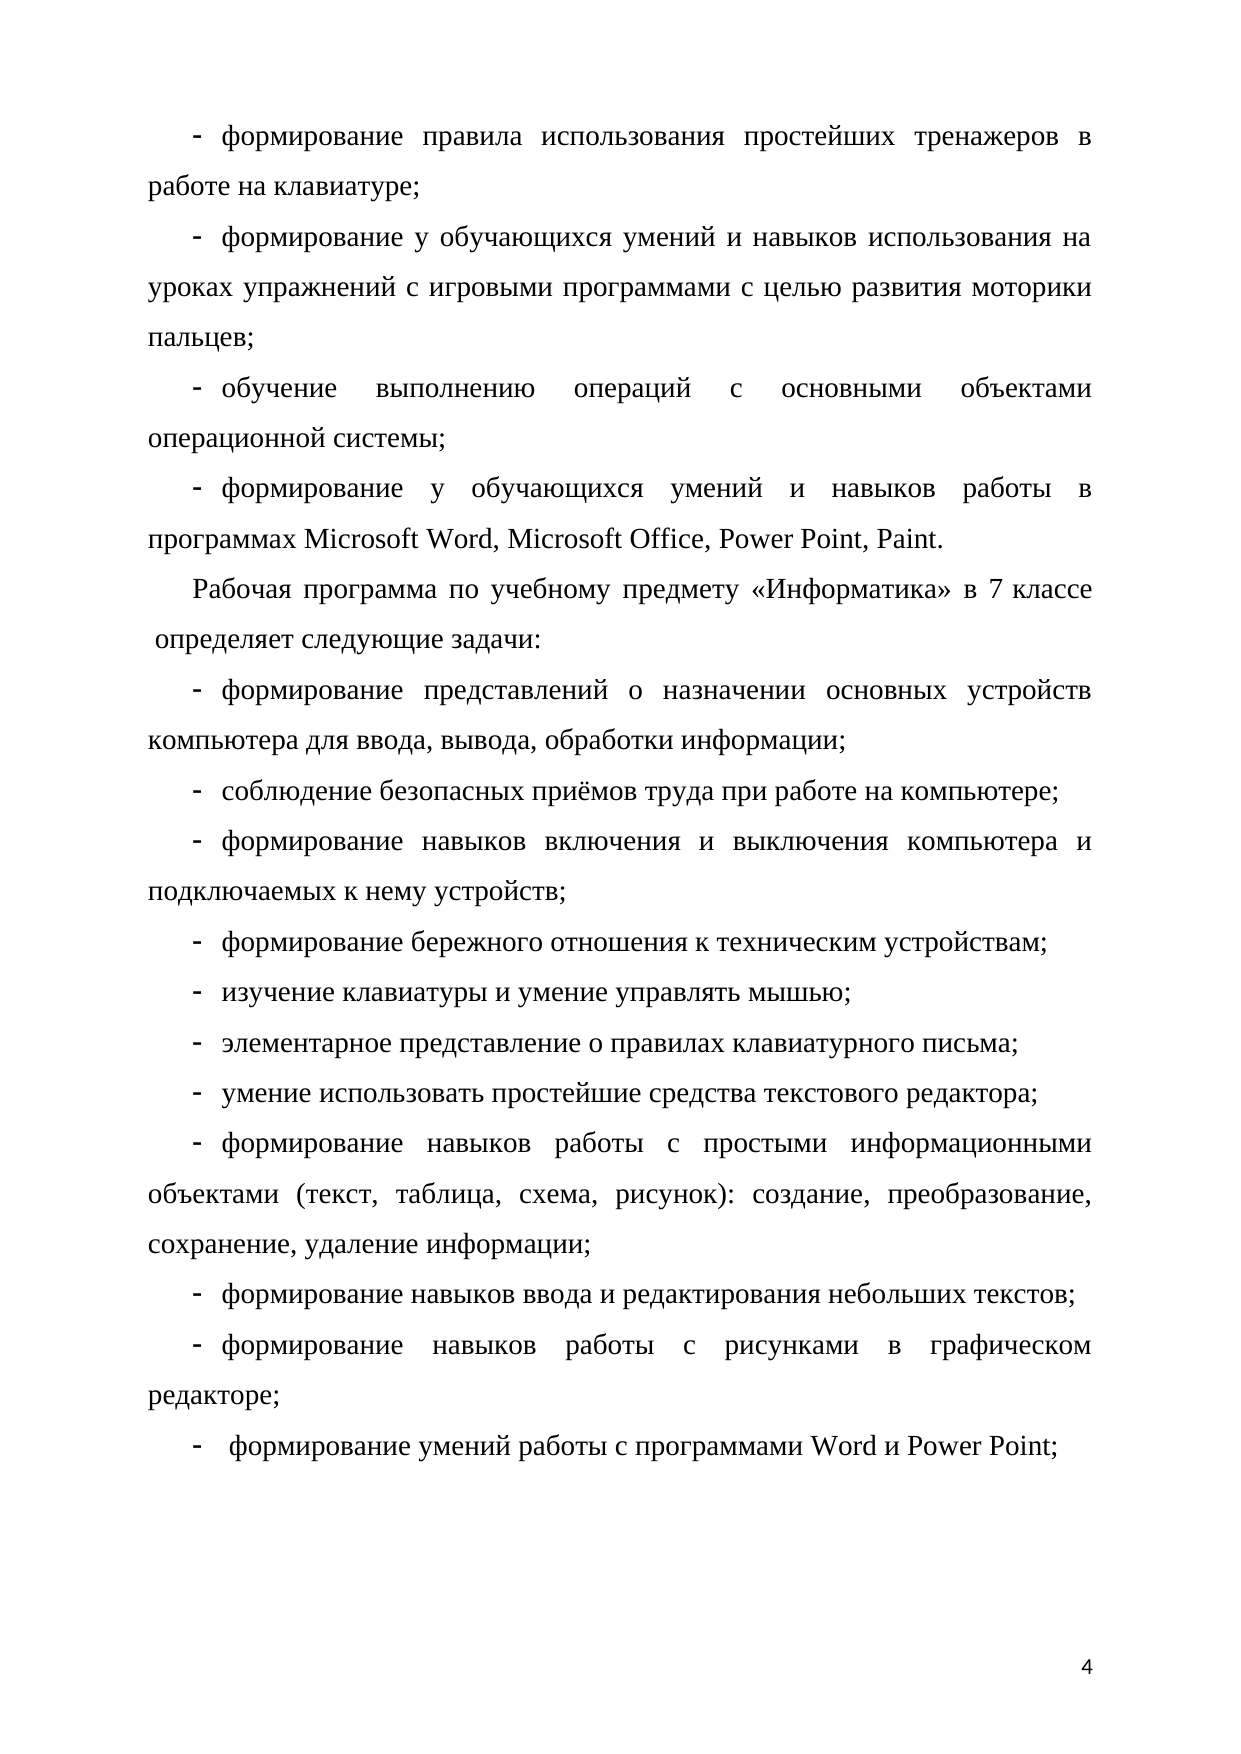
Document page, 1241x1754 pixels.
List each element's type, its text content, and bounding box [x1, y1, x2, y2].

list формирование у обучающихся умений и навыков работы в программах Microsoft Word, Microsoft Office, Power Point, Paint. [148, 471, 1092, 554]
list умение использовать простейшие средства текстового редактора; [148, 1075, 1092, 1109]
list элементарное представление о правилах клавиатурного письма; [148, 1025, 1092, 1058]
list формирование навыков работы с простыми информационными объектами (текст, таблица, схема, рисунок): создание, преобразование, сохранение, удаление информации; [148, 1126, 1092, 1260]
list соблюдение безопасных приёмов труда при работе на компьютере; [148, 773, 1092, 806]
text Рабочая программа по учебному предмету «Информатика» в 7 классе определяет следующие задачи: [154, 571, 1092, 655]
list формирование умений работы с программами Word и Power Point; [148, 1428, 1092, 1461]
list обучение выполнению операций с основными объектами операционной системы; [148, 370, 1092, 454]
list формирование навыков ввода и редактирования небольших текстов; [148, 1277, 1092, 1310]
list формирование навыков работы с рисунками в графическом редакторе; [148, 1327, 1092, 1411]
list формирование бережного отношения к техническим устройствам; [148, 924, 1092, 957]
list формирование у обучающихся умений и навыков использования на уроках упражнений с игровыми программами с целью развития моторики пальцев; [148, 219, 1092, 353]
list формирование правила использования простейших тренажеров в работе на клавиатуре; [148, 118, 1092, 202]
list формирование навыков включения и выключения компьютера и подключаемых к нему устройств; [148, 823, 1092, 907]
list формирование представлений о назначении основных устройств компьютера для ввода, вывода, обработки информации; [148, 672, 1092, 756]
list изучение клавиатуры и умение управлять мышью; [148, 974, 1092, 1008]
